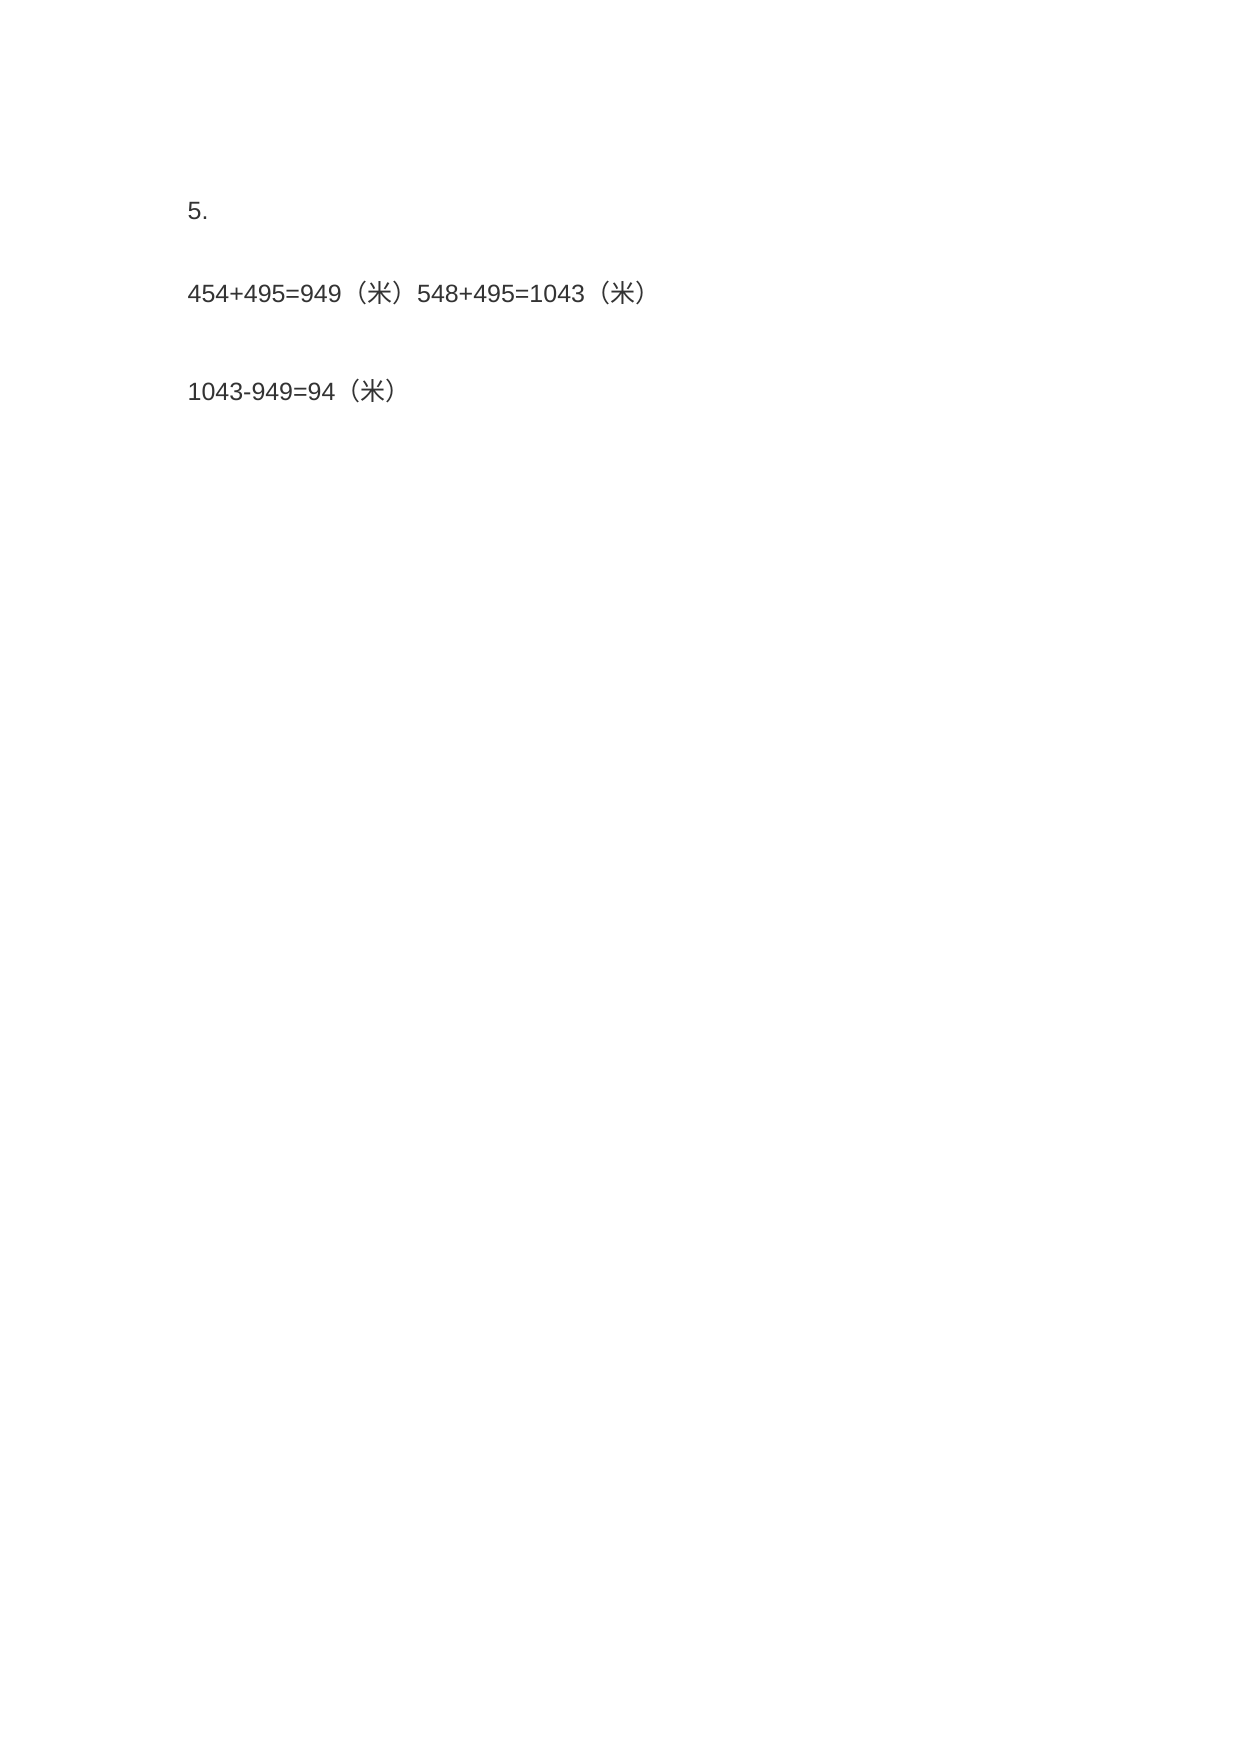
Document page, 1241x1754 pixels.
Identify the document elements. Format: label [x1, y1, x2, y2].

text [187, 162, 1053, 422]
